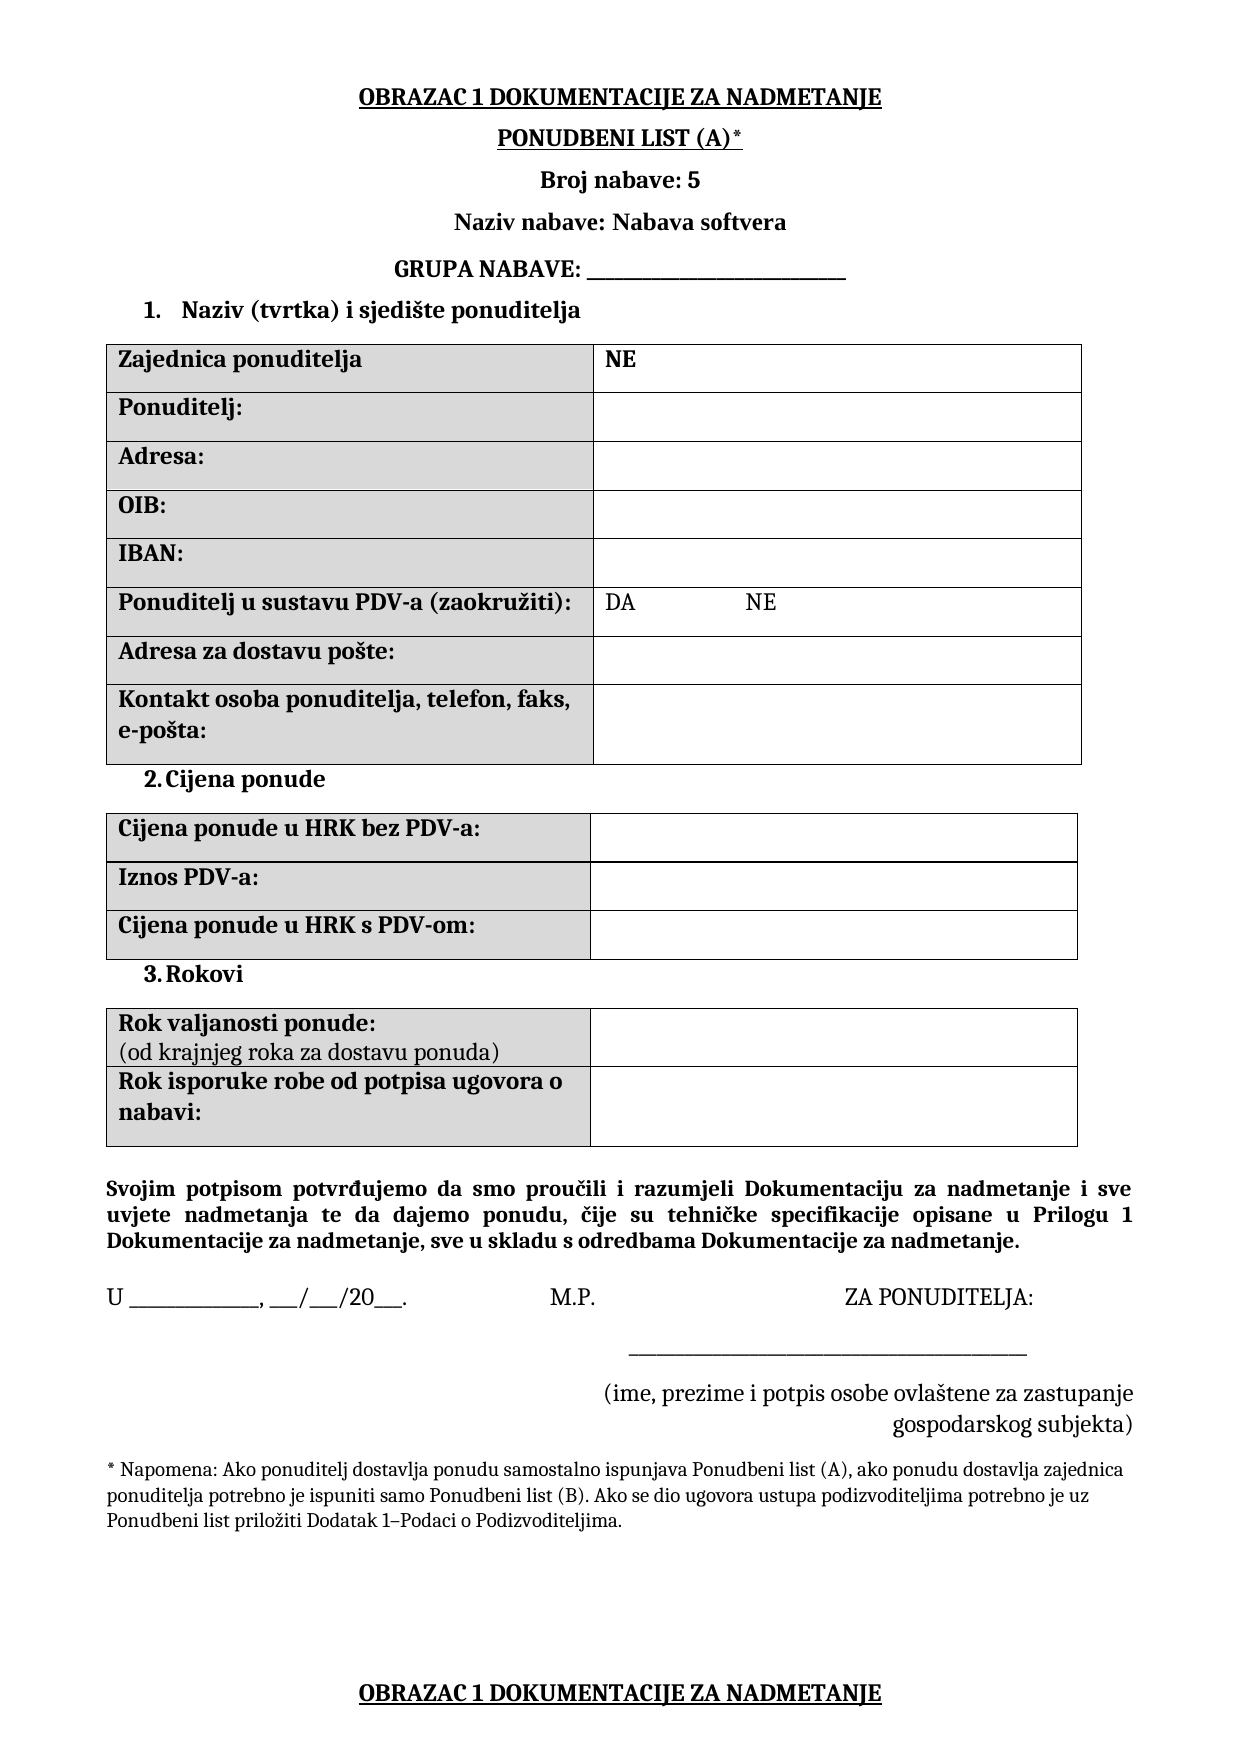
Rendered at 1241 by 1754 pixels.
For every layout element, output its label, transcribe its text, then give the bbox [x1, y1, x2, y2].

table_header Rok valjanosti ponude: (od krajnjeg roka za dostavu ponuda) [107, 1009, 590, 1066]
table_header [591, 1009, 1077, 1066]
text Naziv nabave: Nabava softvera [106, 207, 1134, 236]
table_header Zajednica ponuditelja [107, 345, 593, 392]
table_header [591, 814, 1077, 861]
table_cell Rok isporuke robe od potpisa ugovora o nabavi: [107, 1067, 590, 1146]
table_cell Adresa za dostavu pošte: [107, 637, 593, 684]
table_cell Adresa: [107, 442, 593, 489]
text GRUPA NABAVE: ____________________________ [106, 254, 1134, 283]
table_cell [594, 637, 1081, 684]
table_cell Cijena ponude u HRK s PDV-om: [107, 911, 590, 959]
text ___________________________________________ [106, 1331, 1134, 1360]
table_cell Iznos PDV-a: [107, 863, 590, 910]
table_cell [594, 685, 1081, 764]
list Naziv (tvrtka) i sjedište ponuditelja [144, 296, 1134, 324]
table_cell DA NE [594, 588, 1081, 636]
table_cell [594, 393, 1081, 441]
table_cell [594, 491, 1081, 538]
table_cell [591, 911, 1077, 959]
table_cell Ponuditelj: [107, 393, 593, 441]
table_cell Kontakt osoba ponuditelja, telefon, faks, e-pošta: [107, 685, 593, 764]
table_header NE [594, 345, 1081, 392]
table_cell OIB: [107, 491, 593, 538]
table_cell Ponuditelj u sustavu PDV-a (zaokružiti): [107, 588, 593, 636]
table_header Cijena ponude u HRK bez PDV-a: [107, 814, 590, 861]
table_cell [594, 442, 1081, 489]
text U ______________, ___/___/20___. M.P. ZA PONUDITELJA: [106, 1283, 1134, 1312]
text * Napomena: Ako ponuditelj dostavlja ponudu samostalno ispunjava Ponudbeni list (A), ako ponudu dostavlja zajednica ponuditelja potrebno je ispuniti samo Ponudbeni list (B). Ako se dio ugovora ustupa podizvoditeljima potrebno je uz Ponudbeni list priložiti Dodatak 1–Podaci o Podizvoditeljima. [106, 1457, 1134, 1533]
text OBRAZAC 1 DOKUMENTACIJE ZA NADMETANJE [106, 83, 1134, 112]
table_cell [591, 863, 1077, 910]
text (ime, prezime i potpis osobe ovlaštene za zastupanje gospodarskog subjekta) [106, 1379, 1134, 1438]
list Rokovi [144, 960, 1134, 989]
text Broj nabave: 5 [106, 166, 1134, 194]
text Svojim potpisom potvrđujemo da smo proučili i razumjeli Dokumentaciju za nadmetanje i sve uvjete nadmetanja te da dajemo ponudu, čije su tehničke specifikacije opisane u Prilogu 1 Dokumentacije za nadmetanje, sve u skladu s odredbama Dokumentacije za nadmetanje. [106, 1176, 1134, 1254]
text PONUDBENI LIST (A)* [106, 124, 1134, 153]
list Cijena ponude [144, 765, 1134, 794]
table_cell [594, 539, 1081, 587]
table_cell IBAN: [107, 539, 593, 587]
table_cell [591, 1067, 1077, 1146]
text OBRAZAC 1 DOKUMENTACIJE ZA NADMETANJE [106, 1679, 1134, 1708]
